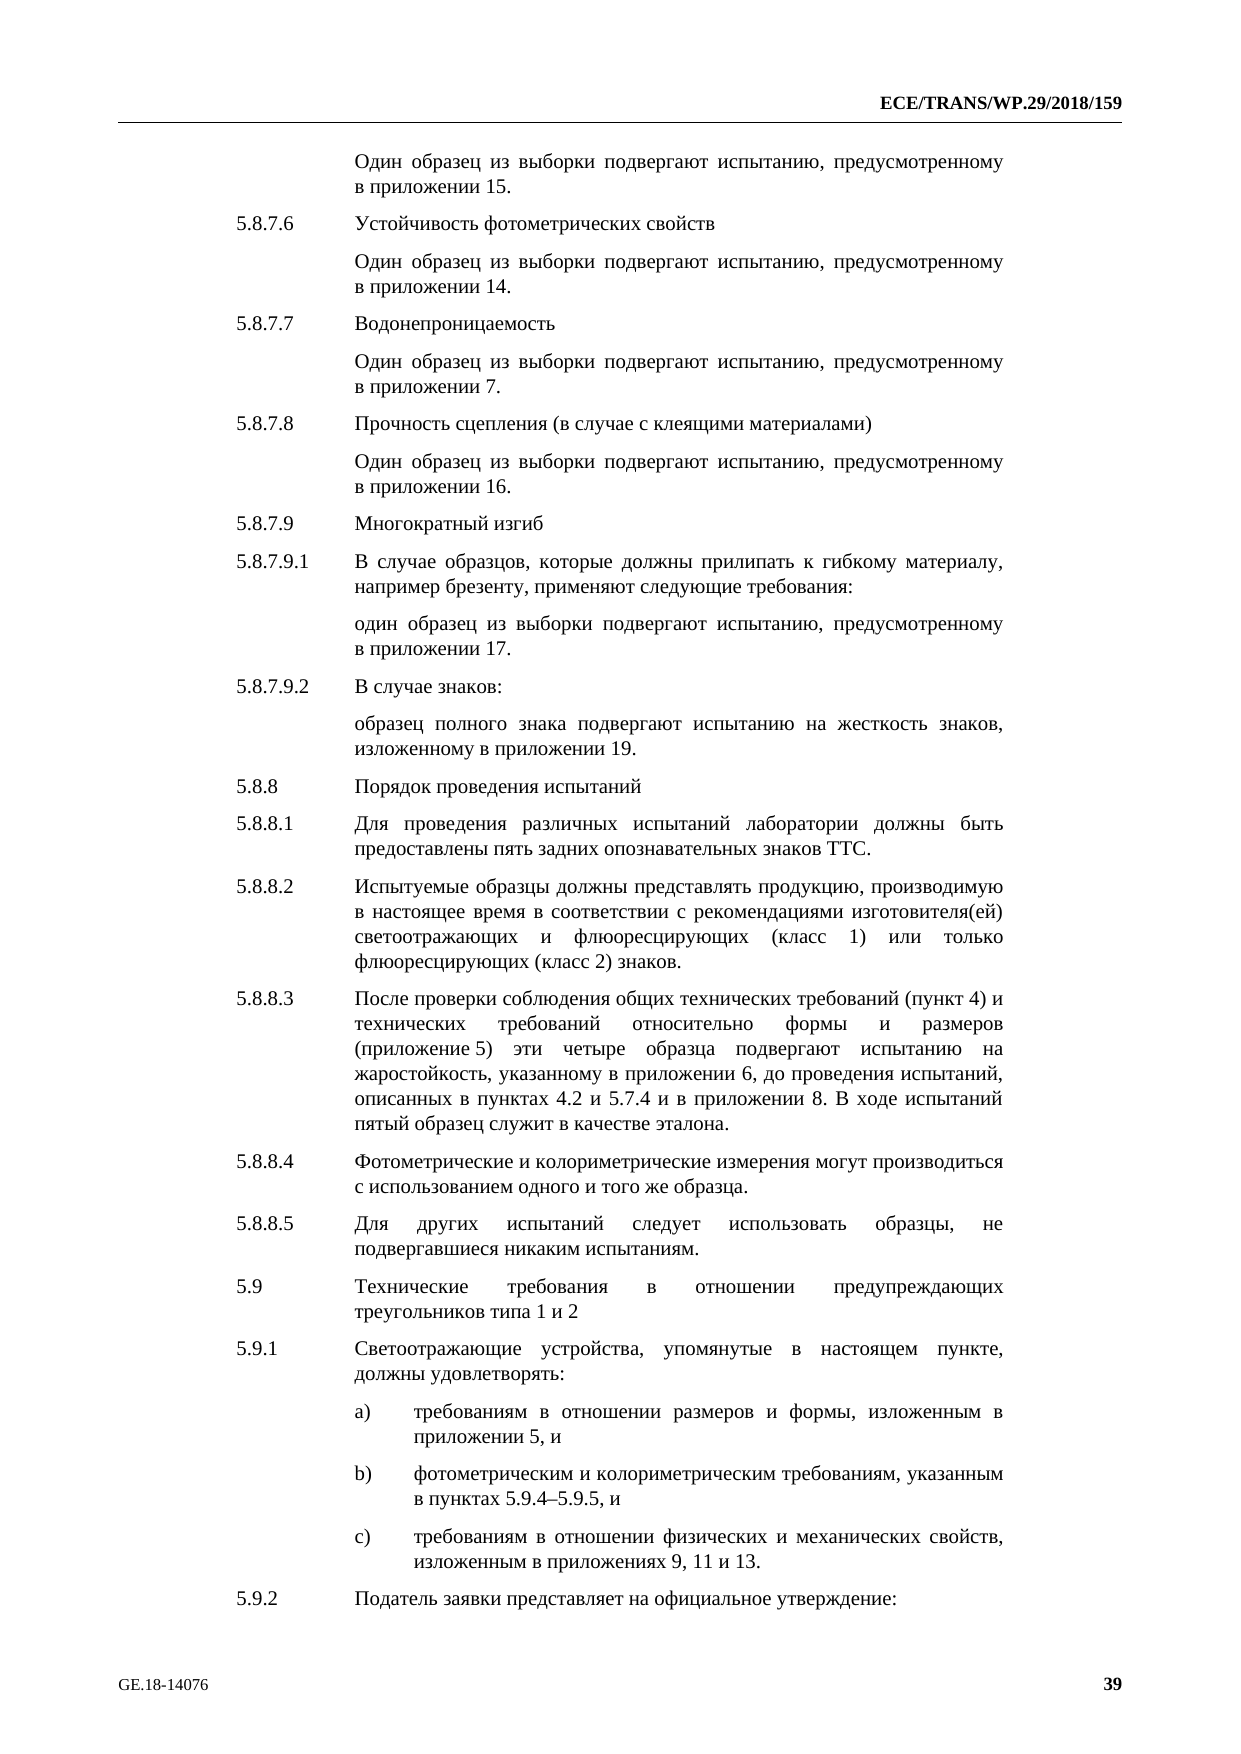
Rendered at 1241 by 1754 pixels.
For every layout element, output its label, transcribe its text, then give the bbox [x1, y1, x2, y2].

text 5.9.2 Податель заявки представляет на официальное утверждение: [236, 1585, 1004, 1610]
text один образец из выборки подвергают испытанию, предусмотренному в приложении 17. [236, 610, 1004, 660]
text b) фотометрическим и колориметрическим требованиям, указанным в пунктах 5.9.4–5.9.5, и [236, 1460, 1004, 1510]
text 5.8.7.8 Прочность сцепления (в случае с клеящими материалами) [236, 410, 1004, 435]
text 5.8.8.3 После проверки соблюдения общих технических требований (пункт 4) и технических требований относительно формы и размеров (приложение 5) эти четыре образца подвергают испытанию на жаростойкость, указанному в приложении 6, до проведения испытаний, описанных в пунктах 4.2 и 5.7.4 и в приложении 8. В ходе испытаний пятый образец служит в качестве эталона. [236, 985, 1004, 1135]
text Один образец из выборки подвергают испытанию, предусмотренному в приложении 16. [236, 448, 1004, 498]
text 5.8.7.9 Многократный изгиб [236, 510, 1004, 535]
text образец полного знака подвергают испытанию на жесткость знаков, изложенному в приложении 19. [236, 710, 1004, 760]
text 5.8.7.9.1 В случае образцов, которые должны прилипать к гибкому материалу, например брезенту, применяют следующие требования: [236, 548, 1004, 598]
text Один образец из выборки подвергают испытанию, предусмотренному в приложении 14. [236, 248, 1004, 298]
text 5.9.1 Светоотражающие устройства, упомянутые в настоящем пункте, должны удовлетворять: [236, 1335, 1004, 1385]
text 5.8.7.9.2 В случае знаков: [236, 673, 1004, 698]
text с) требованиям в отношении физических и механических свойств, изложенным в приложениях 9, 11 и 13. [236, 1523, 1004, 1573]
text 5.8.8.4 Фотометрические и колориметрические измерения могут производиться с использованием одного и того же образца. [236, 1148, 1004, 1198]
text а) требованиям в отношении размеров и формы, изложенным в приложении 5, и [236, 1398, 1004, 1448]
text 5.8.8.1 Для проведения различных испытаний лаборатории должны быть предоставлены пять задних опознавательных знаков TTC. [236, 810, 1004, 860]
text 5.8.8.5 Для других испытаний следует использовать образцы, не подвергавшиеся никаким испытаниям. [236, 1210, 1004, 1260]
text 5.8.8 Порядок проведения испытаний [236, 773, 1004, 798]
text 5.8.8.2 Испытуемые образцы должны представлять продукцию, производимую в настоящее время в соответствии с рекомендациями изготовителя(ей) светоотражающих и флюоресцирующих (класс 1) или только флюоресцирующих (класс 2) знаков. [236, 873, 1004, 973]
text 5.8.7.6 Устойчивость фотометрических свойств [236, 210, 1004, 235]
text Один образец из выборки подвергают испытанию, предусмотренному в приложении 15. [236, 148, 1004, 198]
text 5.9 Технические требования в отношении предупреждающих треугольников типа 1 и 2 [236, 1273, 1004, 1323]
text 5.8.7.7 Водонепроницаемость [236, 310, 1004, 335]
text Один образец из выборки подвергают испытанию, предусмотренному в приложении 7. [236, 348, 1004, 398]
